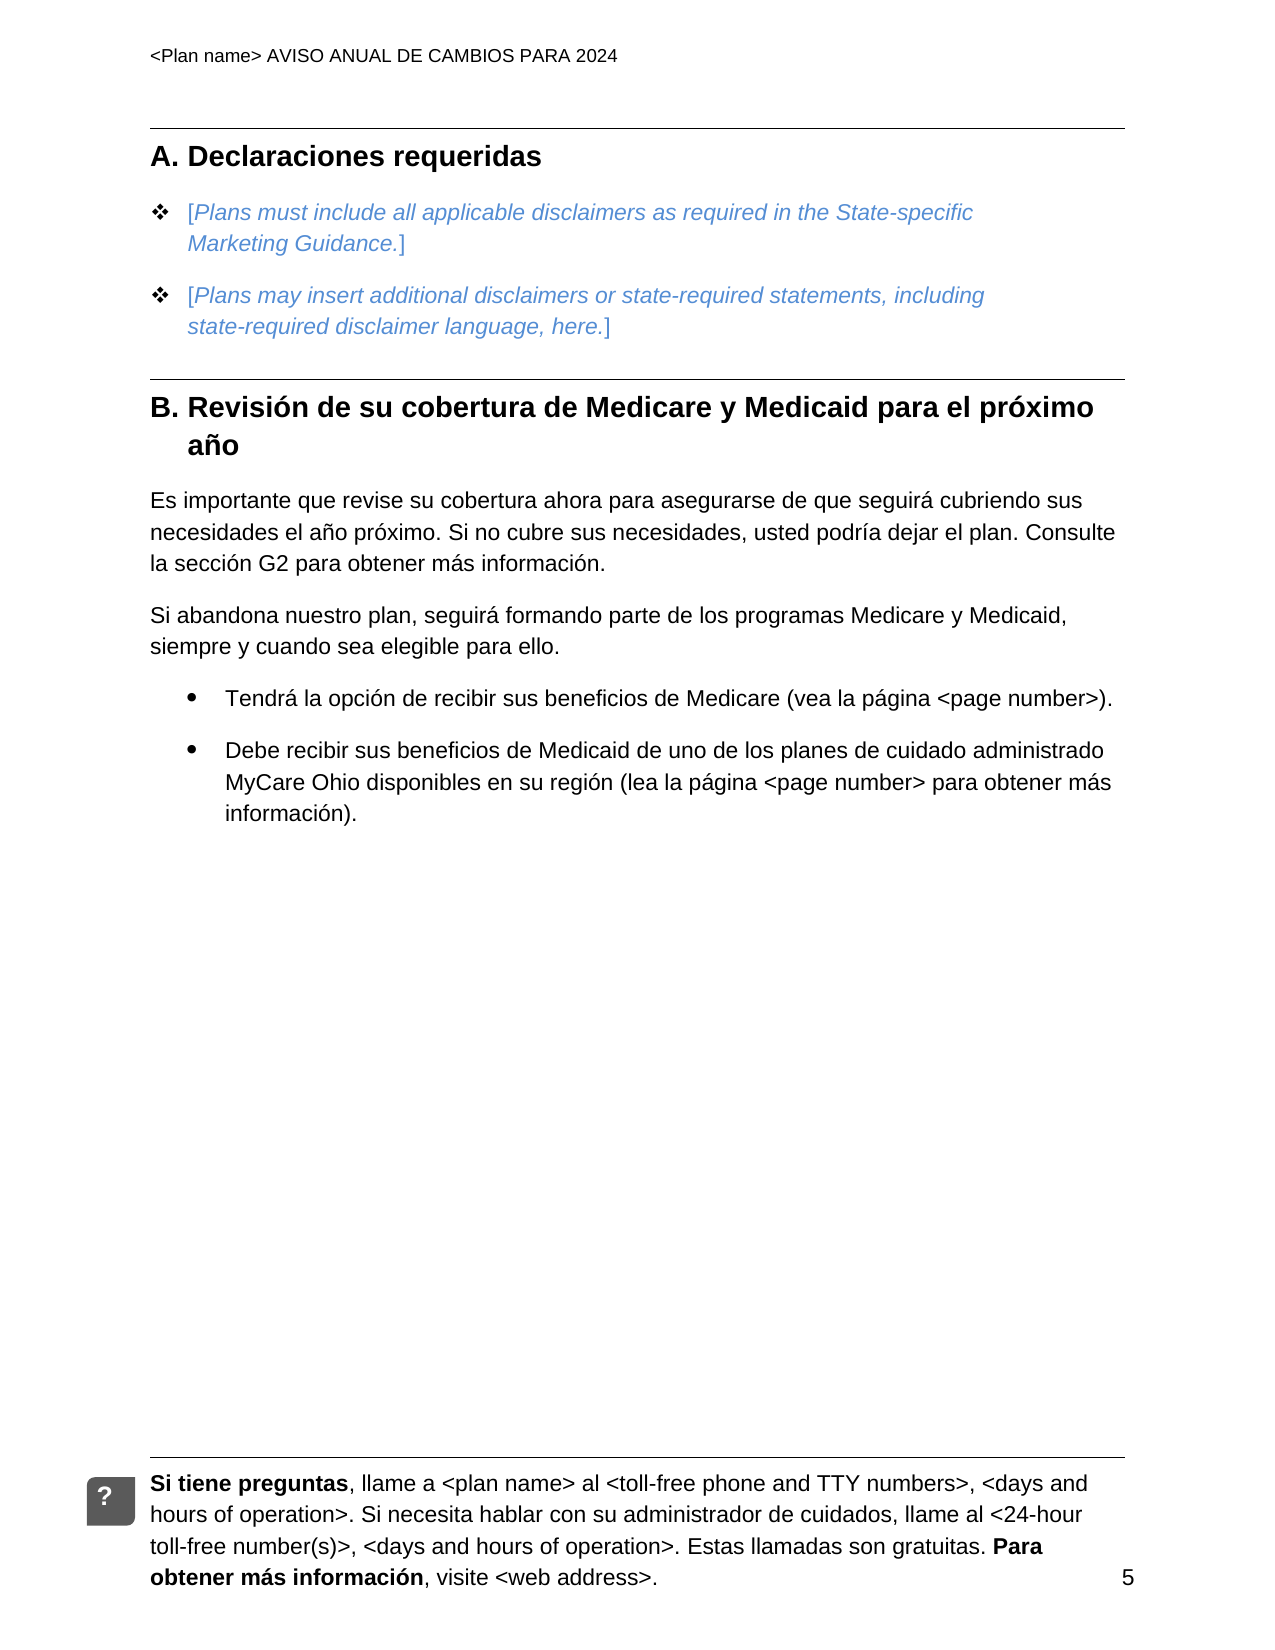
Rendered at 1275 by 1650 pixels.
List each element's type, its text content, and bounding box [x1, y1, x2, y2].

list Debe recibir sus beneficios de Medicaid de uno de los planes de cuidado administrado MyCare Ohio disponibles en su región (lea la página <page number> para obtener más información). [187, 734, 1125, 827]
list [Plans must include all applicable disclaimers as required in the State-specific Marketing Guidance.] [150, 195, 1050, 258]
list Tendrá la opción de recibir sus beneficios de Medicare (vea la página <page number>). [187, 682, 1125, 713]
subtitle Revisión de su cobertura de Medicare y Medicaid para el próximo año [150, 380, 1125, 463]
subtitle Declaraciones requeridas [150, 129, 1125, 174]
text Es importante que revise su cobertura ahora para asegurarse de que seguirá cubriendo sus necesidades el año próximo. Si no cubre sus necesidades, usted podría dejar el plan. Consulte la sección G2 para obtener más información. [150, 484, 1125, 577]
list [Plans may insert additional disclaimers or state-required statements, including state-required disclaimer language, here.] [150, 278, 1050, 341]
text Si abandona nuestro plan, seguirá formando parte de los programas Medicare y Medicaid, siempre y cuando sea elegible para ello. [150, 598, 1125, 661]
